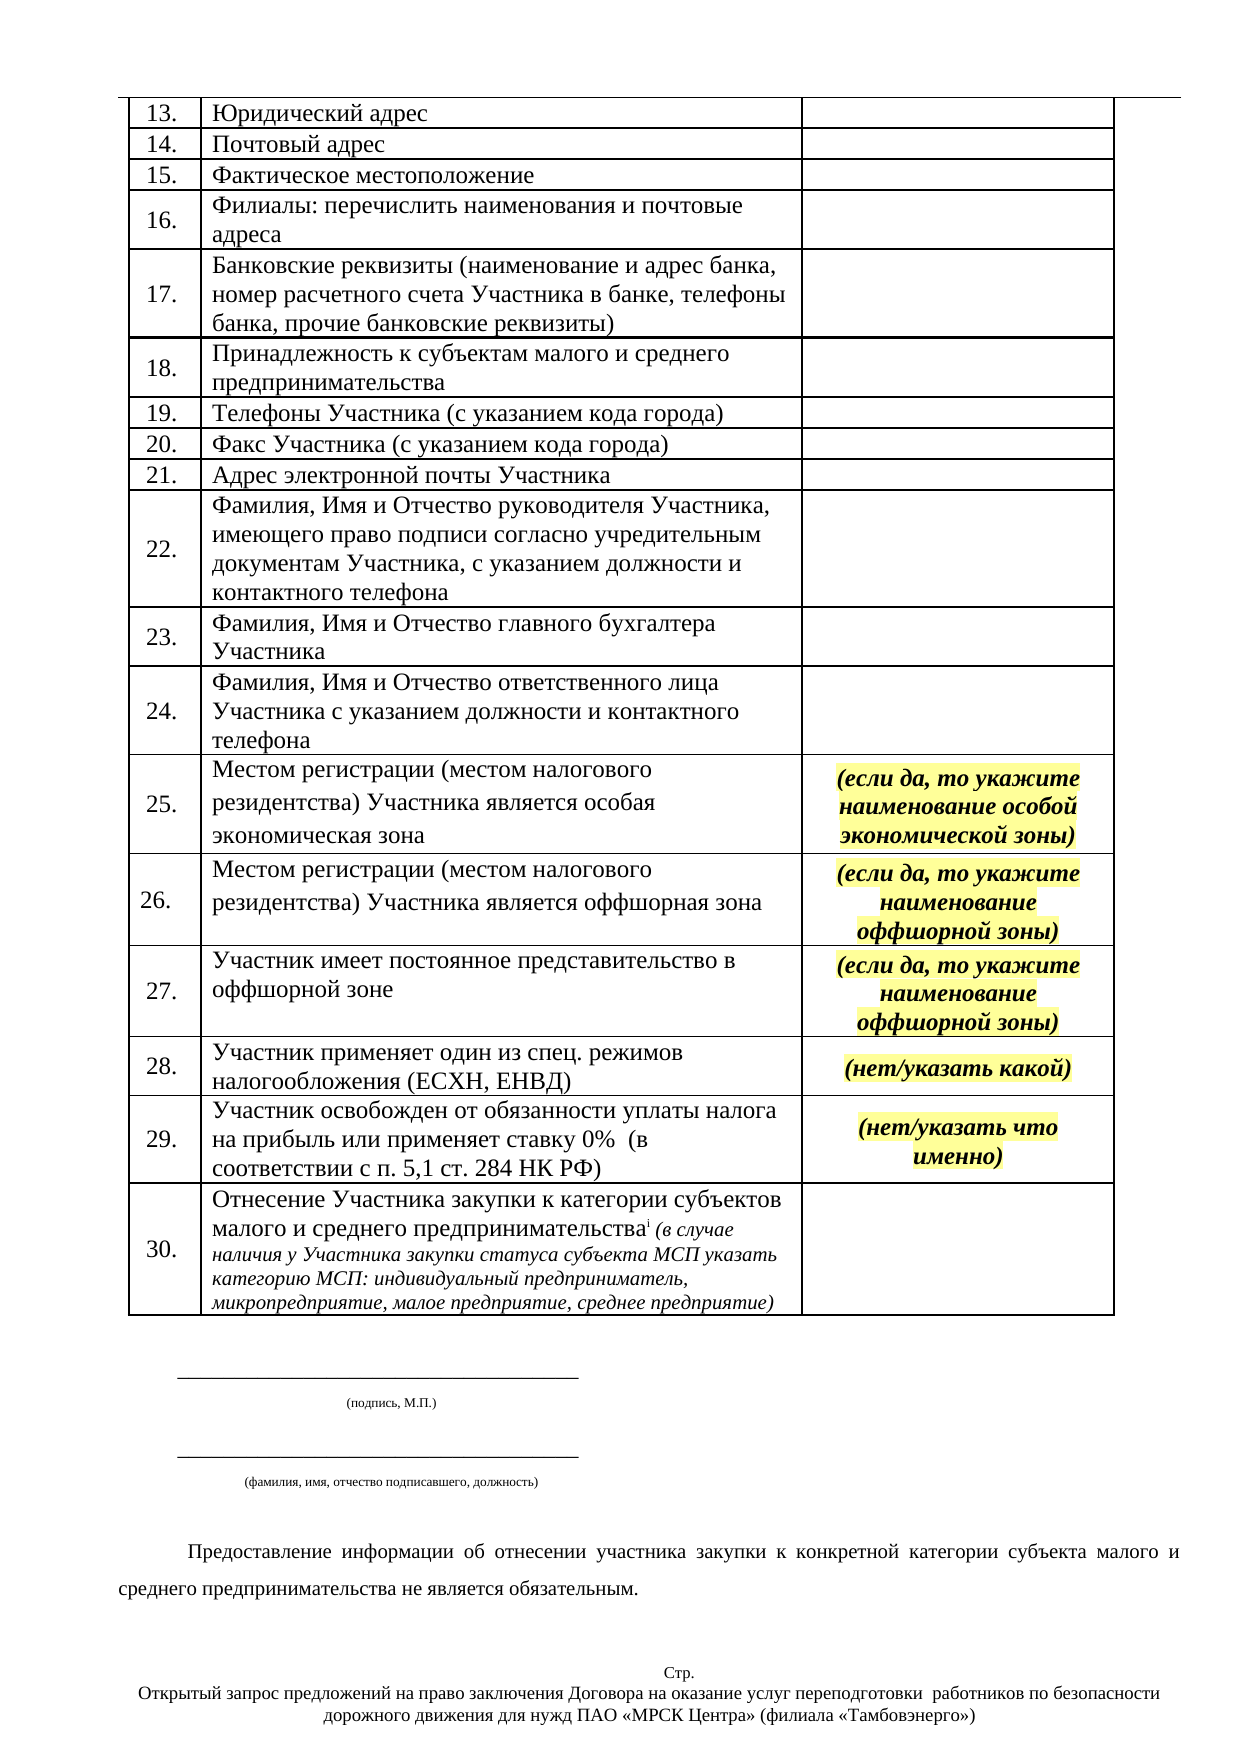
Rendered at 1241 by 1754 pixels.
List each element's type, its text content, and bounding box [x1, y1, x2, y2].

table_cell [803, 460, 1113, 488]
text (фамилия, имя, отчество подписавшего, должность) [118, 1474, 605, 1500]
table_cell [803, 608, 1113, 665]
table_cell Местом регистрации (местом налогового резидентства) Участника является особая экономическая зона [202, 755, 801, 853]
table_cell [803, 339, 1113, 396]
table_cell [130, 946, 200, 1036]
table_cell [130, 339, 200, 396]
table_cell [130, 1096, 200, 1182]
table_cell [803, 429, 1113, 458]
table_cell Адрес электронной почты Участника [202, 460, 801, 488]
table_header [803, 98, 1113, 127]
table_cell [803, 250, 1113, 336]
table_cell [803, 667, 1113, 753]
table_cell [130, 460, 200, 488]
table_cell (если да, то укажите наименование оффшорной зоны) [803, 946, 1113, 1036]
table_cell [803, 1184, 1113, 1314]
table_cell [130, 129, 200, 158]
table_cell Банковские реквизиты (наименование и адрес банка, номер расчетного счета Участника в банке, телефоны банка, прочие банковские реквизиты) [202, 250, 801, 336]
table_cell [130, 854, 200, 944]
table_cell [130, 160, 200, 188]
table_cell (нет/указать какой) [803, 1037, 1113, 1094]
table_cell [130, 755, 200, 853]
table_cell [803, 160, 1113, 188]
table_cell Факс Участника (с указанием кода города) [202, 429, 801, 458]
table_cell [130, 1037, 200, 1094]
table_cell Почтовый адрес [202, 129, 801, 158]
table_cell Отнесение Участника закупки к категории субъектов малого и среднего предпринимательства (в случае наличия у Участника закупки статуса субъекта МСП указать категорию МСП: индивидуальный предприниматель, микропредприятие, малое предприятие, среднее предприятие) [202, 1184, 801, 1314]
table_cell [130, 608, 200, 665]
text ___________________________________ [118, 1355, 605, 1382]
table_cell Местом регистрации (местом налогового резидентства) Участника является оффшорная зона [202, 854, 801, 944]
table_cell Фамилия, Имя и Отчество ответственного лица Участника с указанием должности и контактного телефона [202, 667, 801, 753]
table_cell [130, 1184, 200, 1314]
table_cell Участник имеет постоянное представительство в оффшорной зоне [202, 946, 801, 1036]
text Предоставление информации об отнесении участника закупки к конкретной категории субъекта малого и среднего предпринимательства не является обязательным. [118, 1539, 1181, 1599]
table_header Юридический адрес [202, 98, 801, 127]
table_cell [130, 398, 200, 427]
table_cell (нет/указать что именно) [803, 1096, 1113, 1182]
table_cell [130, 491, 200, 606]
table_cell [803, 191, 1113, 248]
table_cell Фактическое местоположение [202, 160, 801, 188]
table_cell Участник освобожден от обязанности уплаты налога на прибыль или применяет ставку 0% (в соответствии с п. 5,1 ст. 284 НК РФ) [202, 1096, 801, 1182]
table_cell [130, 191, 200, 248]
table_cell [803, 129, 1113, 158]
table_cell [130, 429, 200, 458]
table_cell Фамилия, Имя и Отчество главного бухгалтера Участника [202, 608, 801, 665]
table_header [130, 98, 200, 127]
table_cell Фамилия, Имя и Отчество руководителя Участника, имеющего право подписи согласно учредительным документам Участника, с указанием должности и контактного телефона [202, 491, 801, 606]
table_cell Принадлежность к субъектам малого и среднего предпринимательства [202, 339, 801, 396]
table_cell [803, 398, 1113, 427]
table_cell (если да, то укажите наименование оффшорной зоны) [803, 854, 1113, 944]
table_cell [130, 667, 200, 753]
table_cell [803, 491, 1113, 606]
text ___________________________________ [118, 1434, 605, 1461]
table_cell (если да, то укажите наименование особой экономической зоны) [803, 755, 1113, 853]
table_cell [130, 250, 200, 336]
table_cell Филиалы: перечислить наименования и почтовые адреса [202, 191, 801, 248]
text (подпись, М.П.) [118, 1395, 605, 1421]
table_cell Телефоны Участника (с указанием кода города) [202, 398, 801, 427]
table_cell Участник применяет один из спец. режимов налогообложения (ЕСХН, ЕНВД) [202, 1037, 801, 1094]
